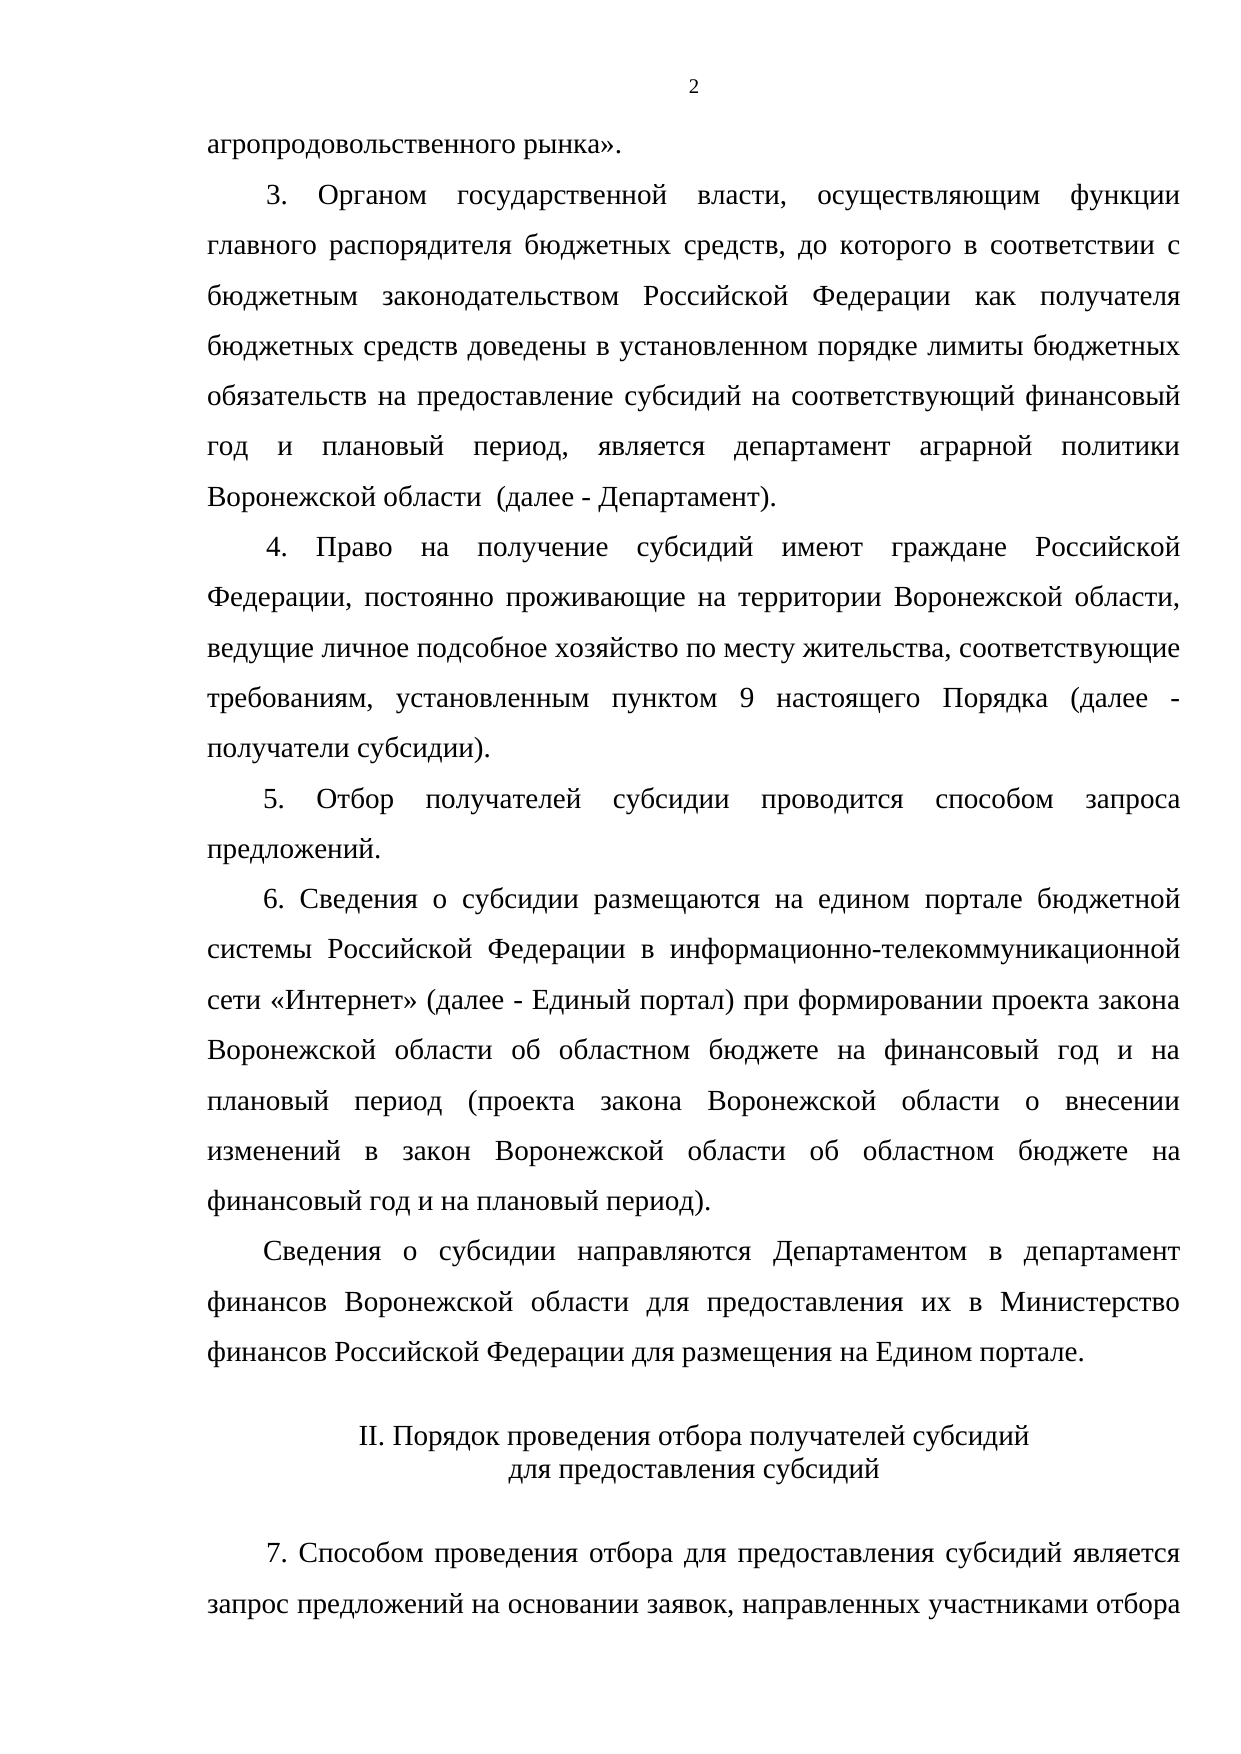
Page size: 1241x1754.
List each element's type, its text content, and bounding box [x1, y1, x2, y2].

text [207, 1535, 1181, 1619]
text 3. Органом государственной власти, осуществляющим функции главного распорядителя бюджетных средств, до которого в соответствии с бюджетным законодательством Российской Федерации как получателя бюджетных средств доведены в установленном порядке лимиты бюджетных обязательств на предоставление субсидий на соответствующий финансовый год и плановый период, является департамент аграрной политики Воронежской области (далее - Департамент). [207, 177, 1181, 512]
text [207, 127, 1181, 160]
text 6. Сведения о субсидии размещаются на едином портале бюджетной системы Российской Федерации в информационно-телекоммуникационной сети «Интернет» (далее - Единый портал) при формировании проекта закона Воронежской области об областном бюджете на финансовый год и на плановый период (проекта закона Воронежской области о внесении изменений в закон Воронежской области об областном бюджете на финансовый год и на плановый период). [207, 881, 1181, 1217]
text II. Порядок проведения отбора получателей субсидий [207, 1418, 1181, 1452]
text 5. Отбор получателей субсидии проводится способом запроса предложений. [207, 781, 1181, 864]
text Сведения о субсидии направляются Департаментом в департамент финансов Воронежской области для предоставления их в Министерство финансов Российской Федерации для размещения на Едином портале. [207, 1233, 1181, 1368]
text для предоставления субсидий [207, 1452, 1181, 1485]
text 4. Право на получение субсидий имеют граждане Российской Федерации, постоянно проживающие на территории Воронежской области, ведущие личное подсобное хозяйство по месту жительства, соответствующие требованиям, установленным пунктом 9 настоящего Порядка (далее - получатели субсидии). [207, 529, 1181, 764]
